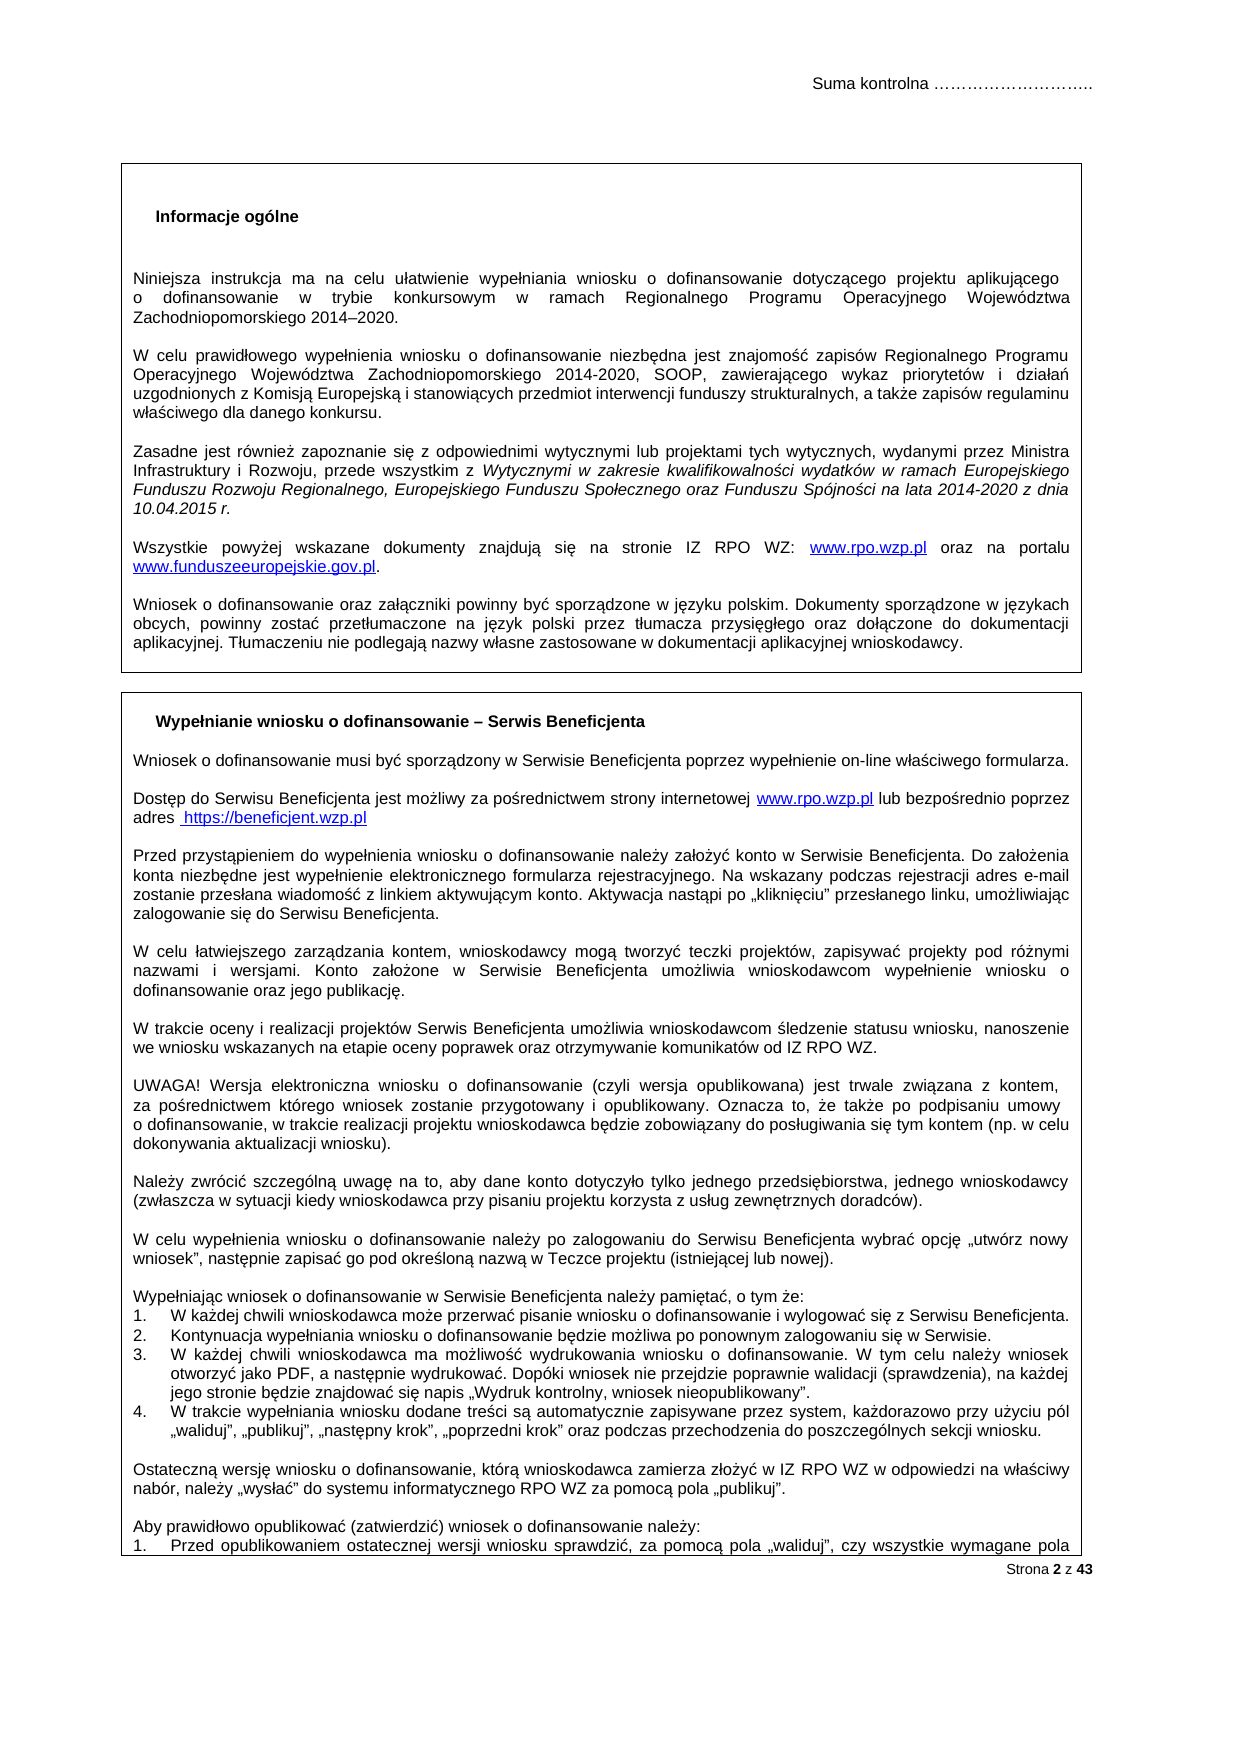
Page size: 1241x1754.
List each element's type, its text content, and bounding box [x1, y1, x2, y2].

table_header Niniejsza instrukcja ma na celu ułatwienie wypełniania wniosku o dofinansowanie dotyczącego projektu aplikującego o dofinansowanie w trybie konkursowym w ramach Regionalnego Programu Operacyjnego Województwa Zachodniopomorskiego 2014–2020. W celu prawidłowego wypełnienia wniosku o dofinansowanie niezbędna jest znajomość zapisów Regionalnego Programu Operacyjnego Województwa Zachodniopomorskiego 2014-2020, SOOP, zawierającego wykaz priorytetów i działań uzgodnionych z Komisją Europejską i stanowiących przedmiot interwencji funduszy strukturalnych, a także zapisów regulaminu właściwego dla danego konkursu. Zasadne jest również zapoznanie się z odpowiednimi wytycznymi lub projektami tych wytycznych, wydanymi przez Ministra Infrastruktury i Rozwoju, przede wszystkim z Wytycznymi w zakresie kwalifikowalności wydatków w ramach Europejskiego Funduszu Rozwoju Regionalnego, Europejskiego Funduszu Społecznego oraz Funduszu Spójności na lata 2014-2020 z dnia 10.04.2015 r. Wszystkie powyżej wskazane dokumenty znajdują się na stronie IZ RPO WZ: www.rpo.wzp.pl oraz na portalu www.funduszeeuropejskie.gov.pl. Wniosek o dofinansowanie oraz załączniki powinny być sporządzone w języku polskim. Dokumenty sporządzone w językach obcych, powinny zostać przetłumaczone na język polski przez tłumacza przysięgłego oraz dołączone do dokumentacji aplikacyjnej. Tłumaczeniu nie podlegają nazwy własne zastosowane w dokumentacji aplikacyjnej wnioskodawcy. [122, 164, 1081, 672]
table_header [122, 693, 1081, 1555]
